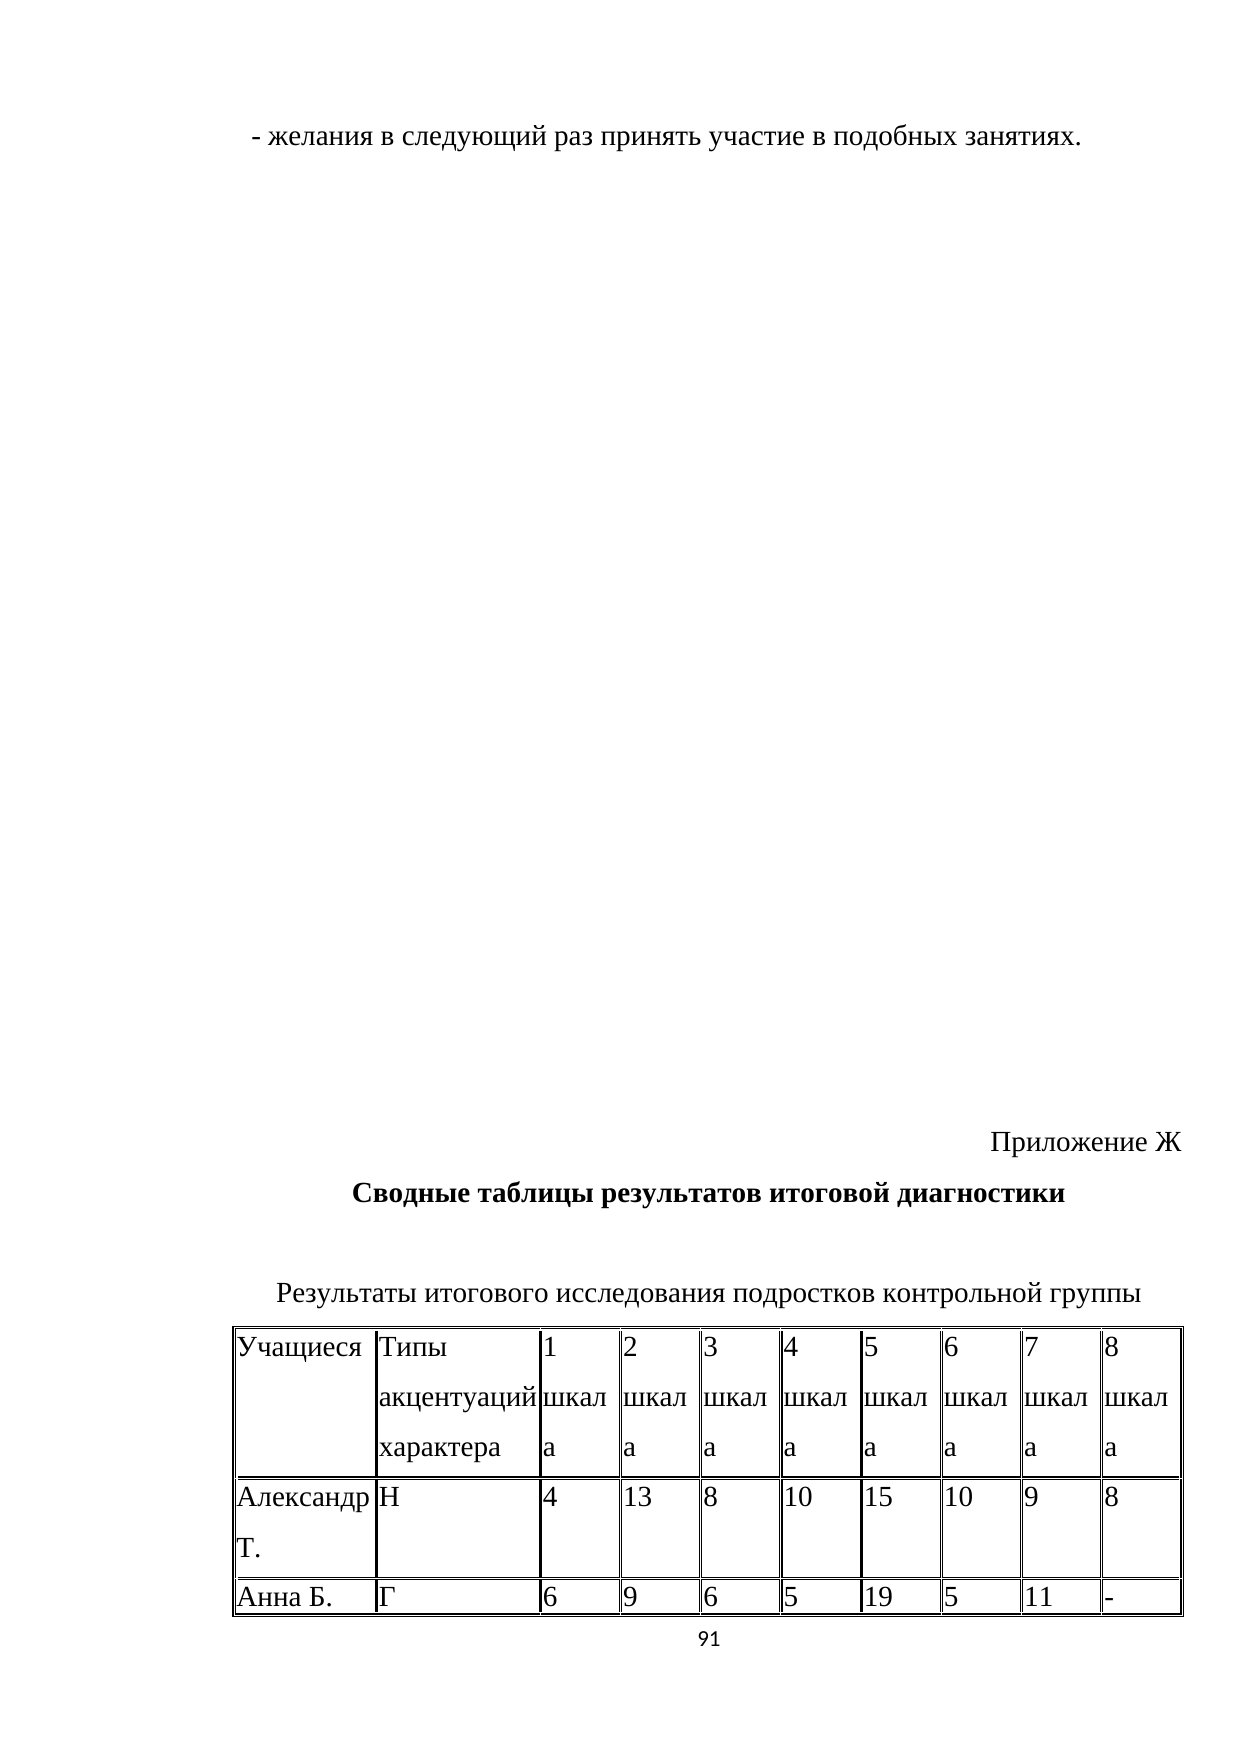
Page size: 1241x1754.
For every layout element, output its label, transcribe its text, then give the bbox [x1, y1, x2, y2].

table_cell Анна Б. [236, 1576, 376, 1613]
table_cell Г [376, 1580, 540, 1613]
table_cell 8 [1103, 1476, 1181, 1576]
table_cell 8 [702, 1480, 779, 1576]
table_header Типы акцентуаций характера [376, 1329, 540, 1476]
table_cell 5 [781, 1580, 861, 1613]
table_cell Н [378, 1480, 539, 1576]
table_header 3 шкала [701, 1327, 781, 1476]
table_cell 9 [1023, 1480, 1100, 1576]
table_header 2 шкала [621, 1329, 701, 1476]
text Сводные таблицы результатов итоговой диагностики [236, 1175, 1181, 1208]
table_cell - [1102, 1576, 1181, 1613]
table_cell 15 [863, 1480, 940, 1576]
text - желания в следующий раз принять участие в подобных занятиях. [177, 118, 1181, 152]
table_header 5 шкала [861, 1329, 941, 1476]
table_cell 6 [701, 1576, 781, 1613]
text Результаты итогового исследования подростков контрольной группы [236, 1275, 1181, 1309]
table_header 1 шкала [540, 1329, 621, 1476]
table_cell 10 [943, 1480, 1020, 1576]
text Приложение Ж [236, 1124, 1181, 1158]
table_cell 5 [941, 1580, 1022, 1613]
table_cell Александр Т. [236, 1476, 375, 1576]
table_cell 4 [542, 1480, 619, 1576]
table_header Учащиеся [236, 1329, 376, 1476]
table_cell 13 [622, 1480, 699, 1576]
table_header 7 шкала [1022, 1329, 1102, 1476]
table_header 6 шкала [941, 1329, 1022, 1476]
table_cell 19 [861, 1580, 941, 1613]
table_header 8 шкала [1102, 1329, 1180, 1476]
table_cell 11 [1022, 1580, 1102, 1613]
table_cell 6 [540, 1580, 621, 1613]
table_cell 9 [621, 1580, 701, 1613]
table_header 4 шкала [781, 1329, 861, 1476]
table_cell 10 [783, 1480, 860, 1576]
